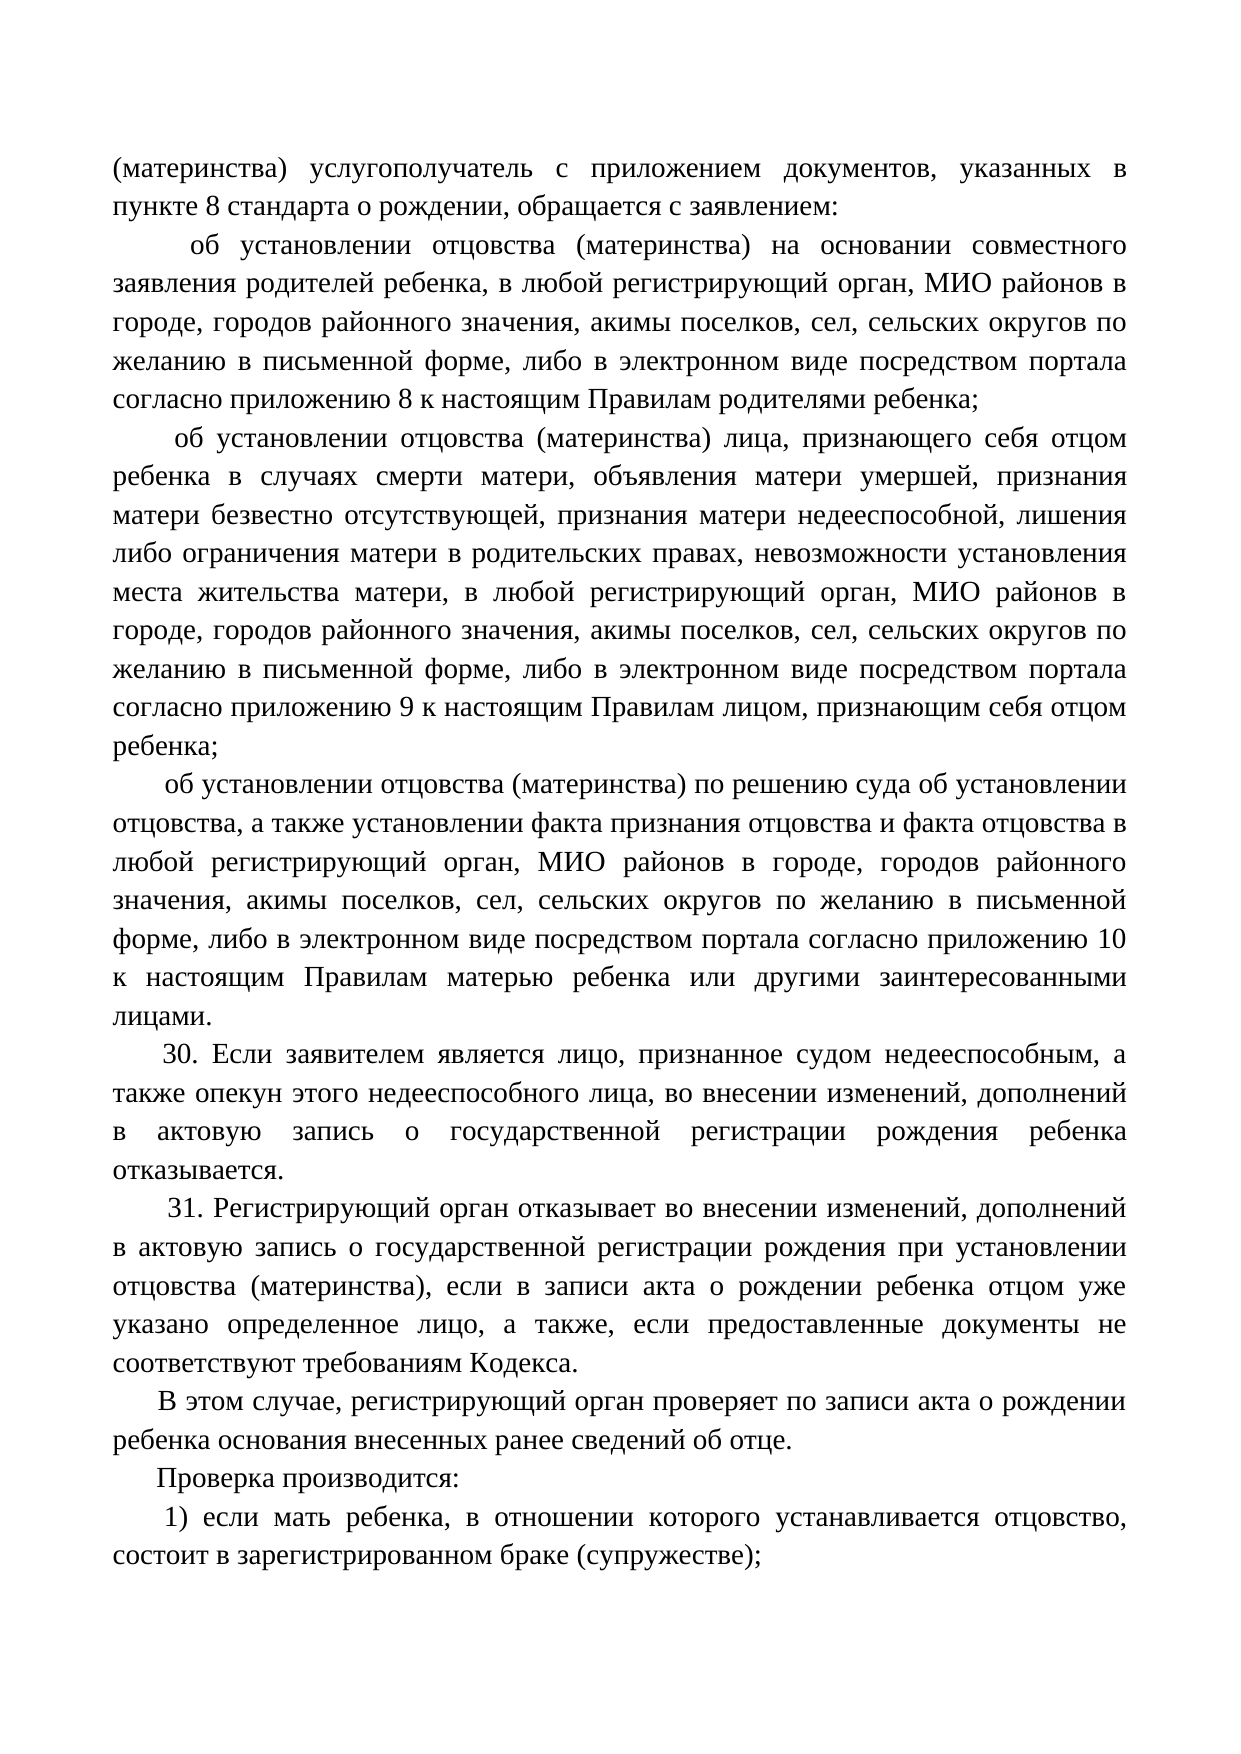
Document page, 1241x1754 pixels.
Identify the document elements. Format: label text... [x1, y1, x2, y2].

text В этом случае, регистрирующий орган проверяет по записи акта о рождении ребенка основания внесенных ранее сведений об отце. [112, 1383, 1128, 1455]
text об установлении отцовства (материнства) лица, признающего себя отцом ребенка в случаях смерти матери, объявления матери умершей, признания матери безвестно отсутствующей, признания матери недееспособной, лишения либо ограничения матери в родительских правах, невозможности установления места жительства матери, в любой регистрирующий орган, МИО районов в городе, городов районного значения, акимы поселков, сел, сельских округов по желанию в письменной форме, либо в электронном виде посредством портала согласно приложению 9 к настоящим Правилам лицом, признающим себя отцом ребенка; [112, 420, 1128, 762]
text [112, 150, 1128, 222]
text Проверка производится: [112, 1460, 1128, 1494]
text 1) если мать ребенка, в отношении которого устанавливается отцовство, состоит в зарегистрированном браке (супружестве); [112, 1499, 1128, 1571]
text 30. Если заявителем является лицо, признанное судом недееспособным, а также опекун этого недееспособного лица, во внесении изменений, дополнений в актовую запись о государственной регистрации рождения ребенка отказывается. [112, 1036, 1128, 1186]
text 31. Регистрирующий орган отказывает во внесении изменений, дополнений в актовую запись о государственной регистрации рождения при установлении отцовства (материнства), если в записи акта о рождении ребенка отцом уже указано определенное лицо, а также, если предоставленные документы не соответствуют требованиям Кодекса. [112, 1191, 1128, 1378]
text об установлении отцовства (материнства) на основании совместного заявления родителей ребенка, в любой регистрирующий орган, МИО районов в городе, городов районного значения, акимы поселков, сел, сельских округов по желанию в письменной форме, либо в электронном виде посредством портала согласно приложению 8 к настоящим Правилам родителями ребенка; [112, 227, 1128, 415]
text об установлении отцовства (материнства) по решению суда об установлении отцовства, а также установлении факта признания отцовства и факта отцовства в любой регистрирующий орган, МИО районов в городе, городов районного значения, акимы поселков, сел, сельских округов по желанию в письменной форме, либо в электронном виде посредством портала согласно приложению 10 к настоящим Правилам матерью ребенка или другими заинтересованными лицами. [112, 767, 1128, 1031]
